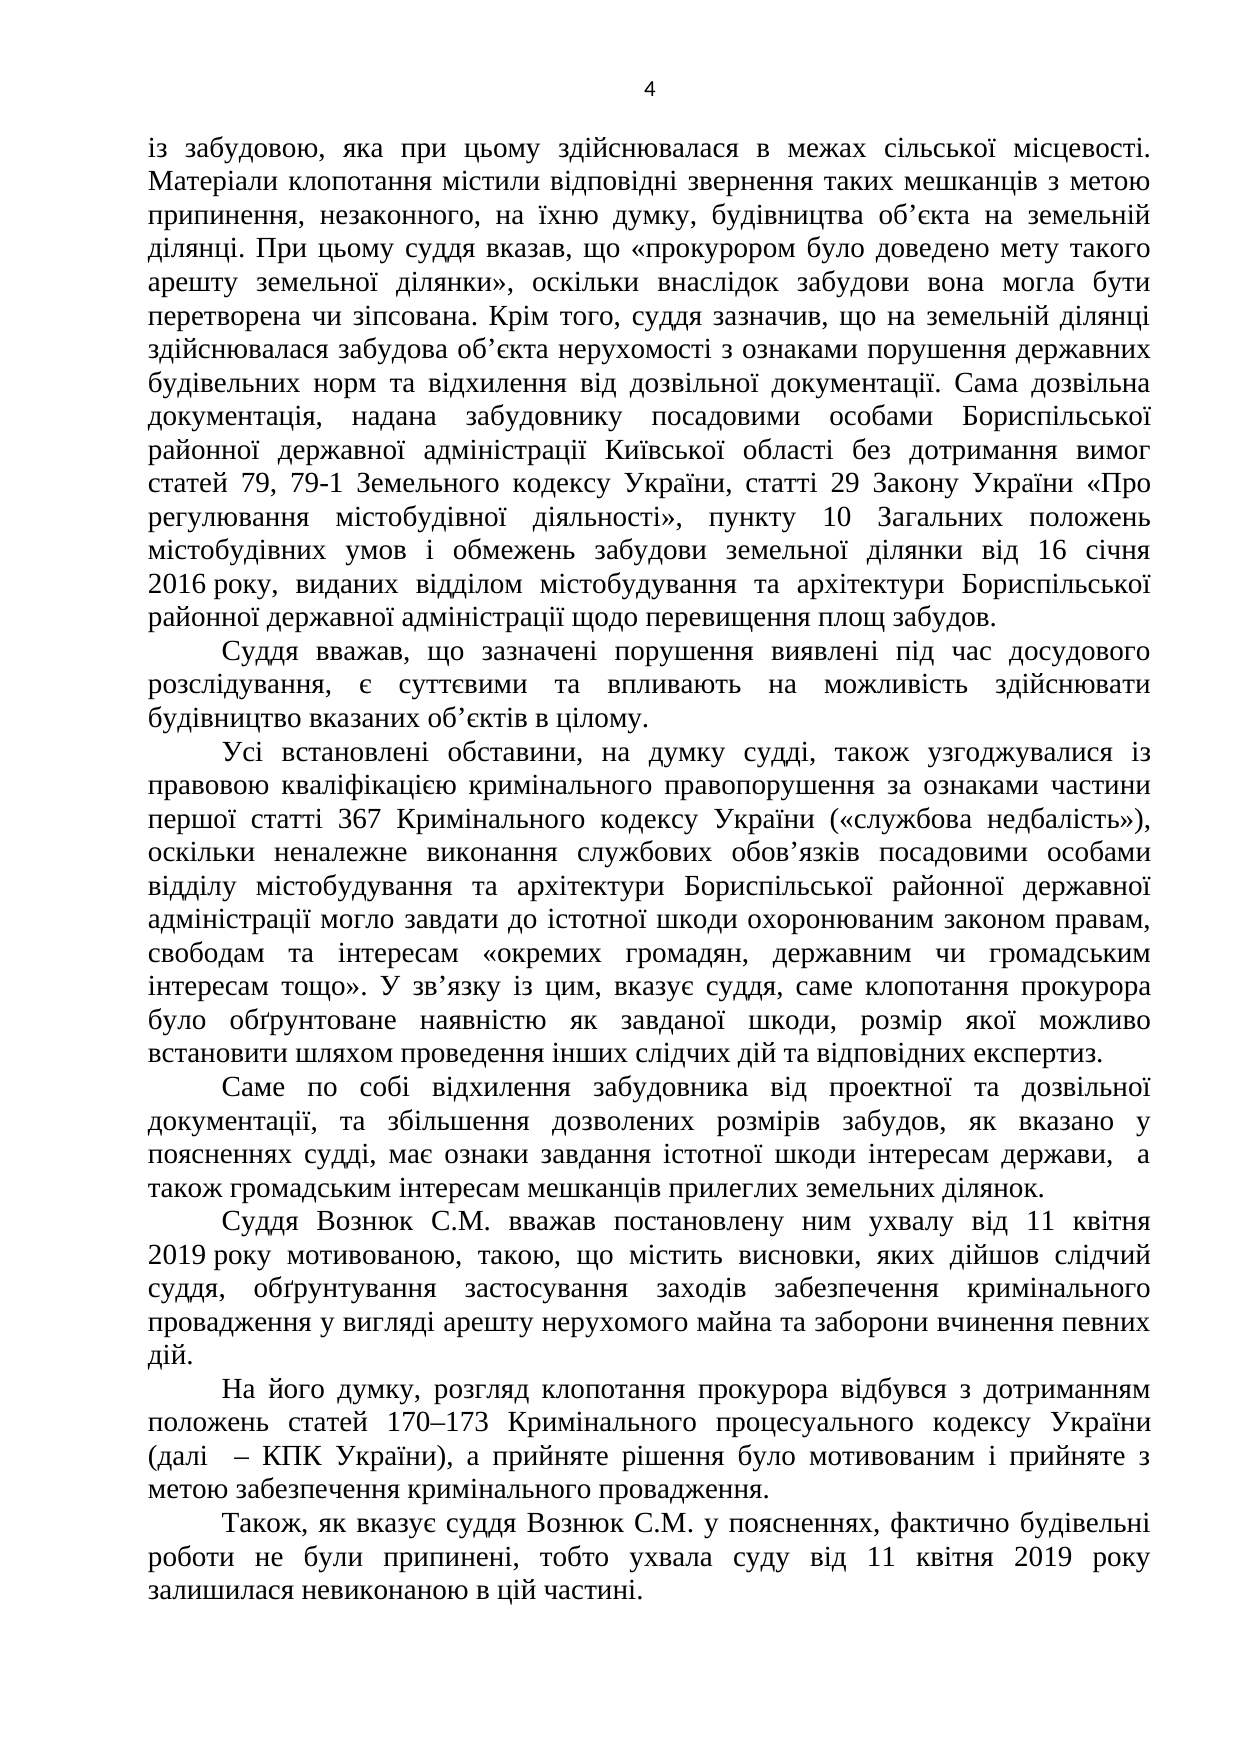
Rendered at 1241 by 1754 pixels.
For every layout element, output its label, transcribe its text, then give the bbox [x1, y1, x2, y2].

text Суддя Вознюк С.М. вважав постановлену ним ухвалу від 11 квітня 2019 року мотивованою, такою, що містить висновки, яких дійшов слідчий суддя, обґрунтування застосування заходів забезпечення кримінального провадження у вигляді арешту нерухомого майна та заборони вчинення певних дій. [148, 1203, 1152, 1371]
text Саме по собі відхилення забудовника від проектної та дозвільної документації, та збільшення дозволених розмірів забудов, як вказано у поясненнях судді, має ознаки завдання істотної шкоди інтересам держави, а також громадським інтересам мешканців прилеглих земельних ділянок. [148, 1069, 1152, 1203]
text Також, як вказує суддя Вознюк С.М. у поясненнях, фактично будівельні роботи не були припинені, тобто ухвала суду від 11 квітня 2019 року залишилася невиконаною в цій частині. [148, 1505, 1152, 1606]
text Усі встановлені обставини, на думку судді, також узгоджувалися із правовою кваліфікацією кримінального правопорушення за ознаками частини першої статті 367 Кримінального кодексу України («службова недбалість»), оскільки неналежне виконання службових обов’язків посадовими особами відділу містобудування та архітектури Бориспільської районної державної адміністрації могло завдати до істотної шкоди охоронюваним законом правам, свободам та інтересам «окремих громадян, державним чи громадським інтересам тощо». У зв’язку із цим, вказує суддя, саме клопотання прокурора було обґрунтоване наявністю як завданої шкоди, розмір якої можливо встановити шляхом проведення інших слідчих дій та відповідних експертиз. [148, 734, 1152, 1069]
text На його думку, розгляд клопотання прокурора відбувся з дотриманням положень статей 170–173 Кримінального процесуального кодексу України (далі – КПК України), а прийняте рішення було мотивованим і прийняте з метою забезпечення кримінального провадження. [148, 1371, 1152, 1505]
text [148, 130, 1152, 633]
text Суддя вважав, що зазначені порушення виявлені під час досудового розслідування, є суттєвими та впливають на можливість здійснювати будівництво вказаних об’єктів в цілому. [148, 633, 1152, 734]
